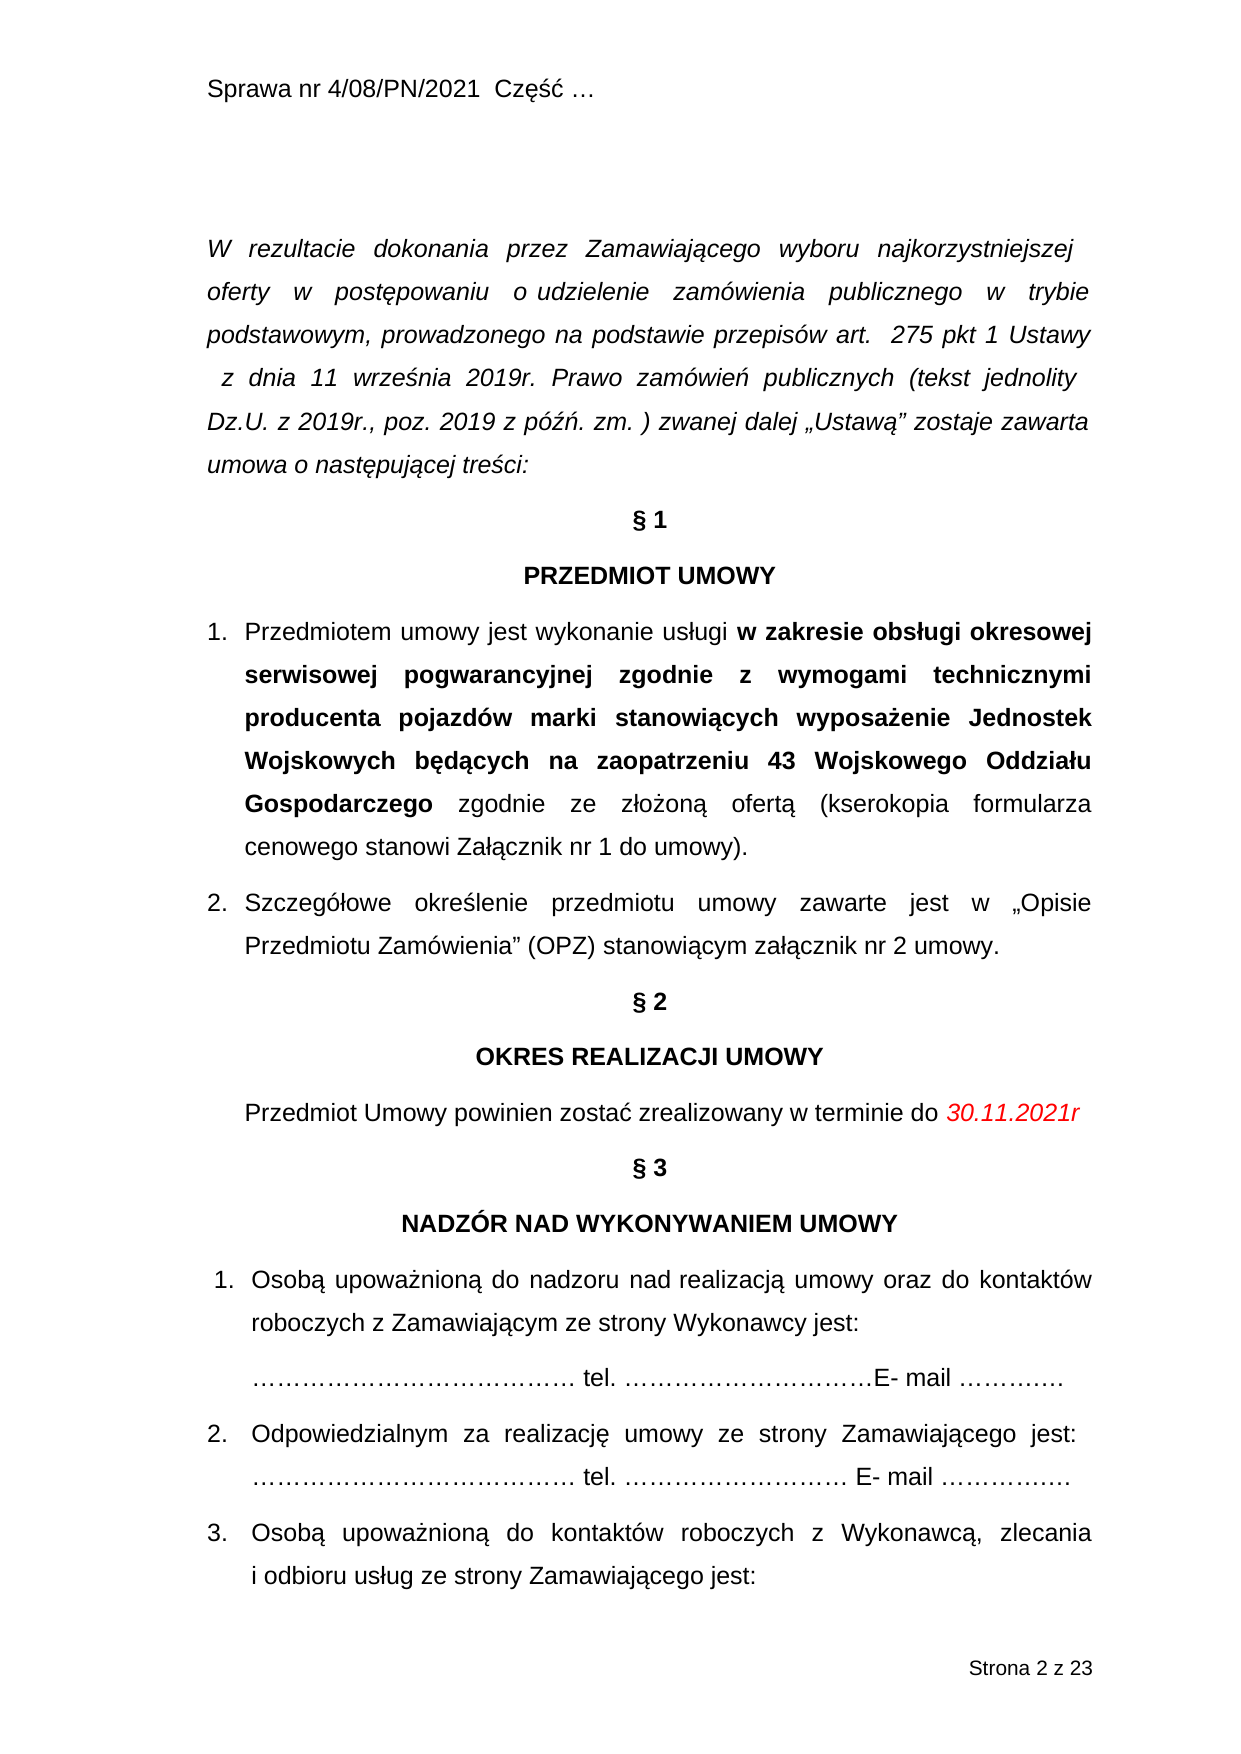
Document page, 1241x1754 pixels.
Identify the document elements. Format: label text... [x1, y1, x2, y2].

list Przedmiotem umowy jest wykonanie usługi w zakresie obsługi okresowej serwisowej pogwarancyjnej zgodnie z wymogami technicznymi producenta pojazdów marki stanowiących wyposażenie Jednostek Wojskowych będących na zaopatrzeniu 43 Wojskowego Oddziału Gospodarczego zgodnie ze złożoną ofertą (kserokopia formularza cenowego stanowi Załącznik nr 1 do umowy). [207, 616, 1092, 861]
list Odpowiedzialnym za realizację umowy ze strony Zamawiającego jest: ………………………………… tel. ……………………… E- mail ………….… [207, 1419, 1092, 1491]
text OKRES REALIZACJI UMOWY [207, 1042, 1092, 1071]
text W rezultacie dokonania przez Zamawiającego wyboru najkorzystniejszej oferty w postępowaniu o udzielenie zamówienia publicznego w trybie podstawowym, prowadzonego na podstawie przepisów art. 275 pkt 1 Ustawy z dnia 11 września 2019r. Prawo zamówień publicznych (tekst jednolity Dz.U. z 2019r., poz. 2019 z późń. zm. ) zwanej dalej „Ustawą” zostaje zawarta umowa o następującej treści: [207, 234, 1092, 478]
text NADZÓR NAD WYKONYWANIEM UMOWY [207, 1209, 1092, 1238]
text ………………………………… tel. …………………………E- mail ……….… [251, 1363, 1092, 1392]
text § 2 [207, 986, 1092, 1015]
text § 1 [207, 505, 1092, 534]
list Szczegółowe określenie przedmiotu umowy zawarte jest w „Opisie Przedmiotu Zamówienia” (OPZ) stanowiącym załącznik nr 2 umowy. [207, 888, 1092, 959]
text PRZEDMIOT UMOWY [207, 561, 1092, 589]
list Osobą upoważnioną do nadzoru nad realizacją umowy oraz do kontaktów roboczych z Zamawiającym ze strony Wykonawcy jest: [214, 1264, 1092, 1336]
text § 3 [207, 1153, 1092, 1182]
list Przedmiot Umowy powinien zostać zrealizowany w terminie do 30.11.2021r [244, 1098, 1092, 1126]
list Osobą upoważnioną do kontaktów roboczych z Wykonawcą, zlecania i odbioru usług ze strony Zamawiającego jest: [207, 1518, 1092, 1589]
